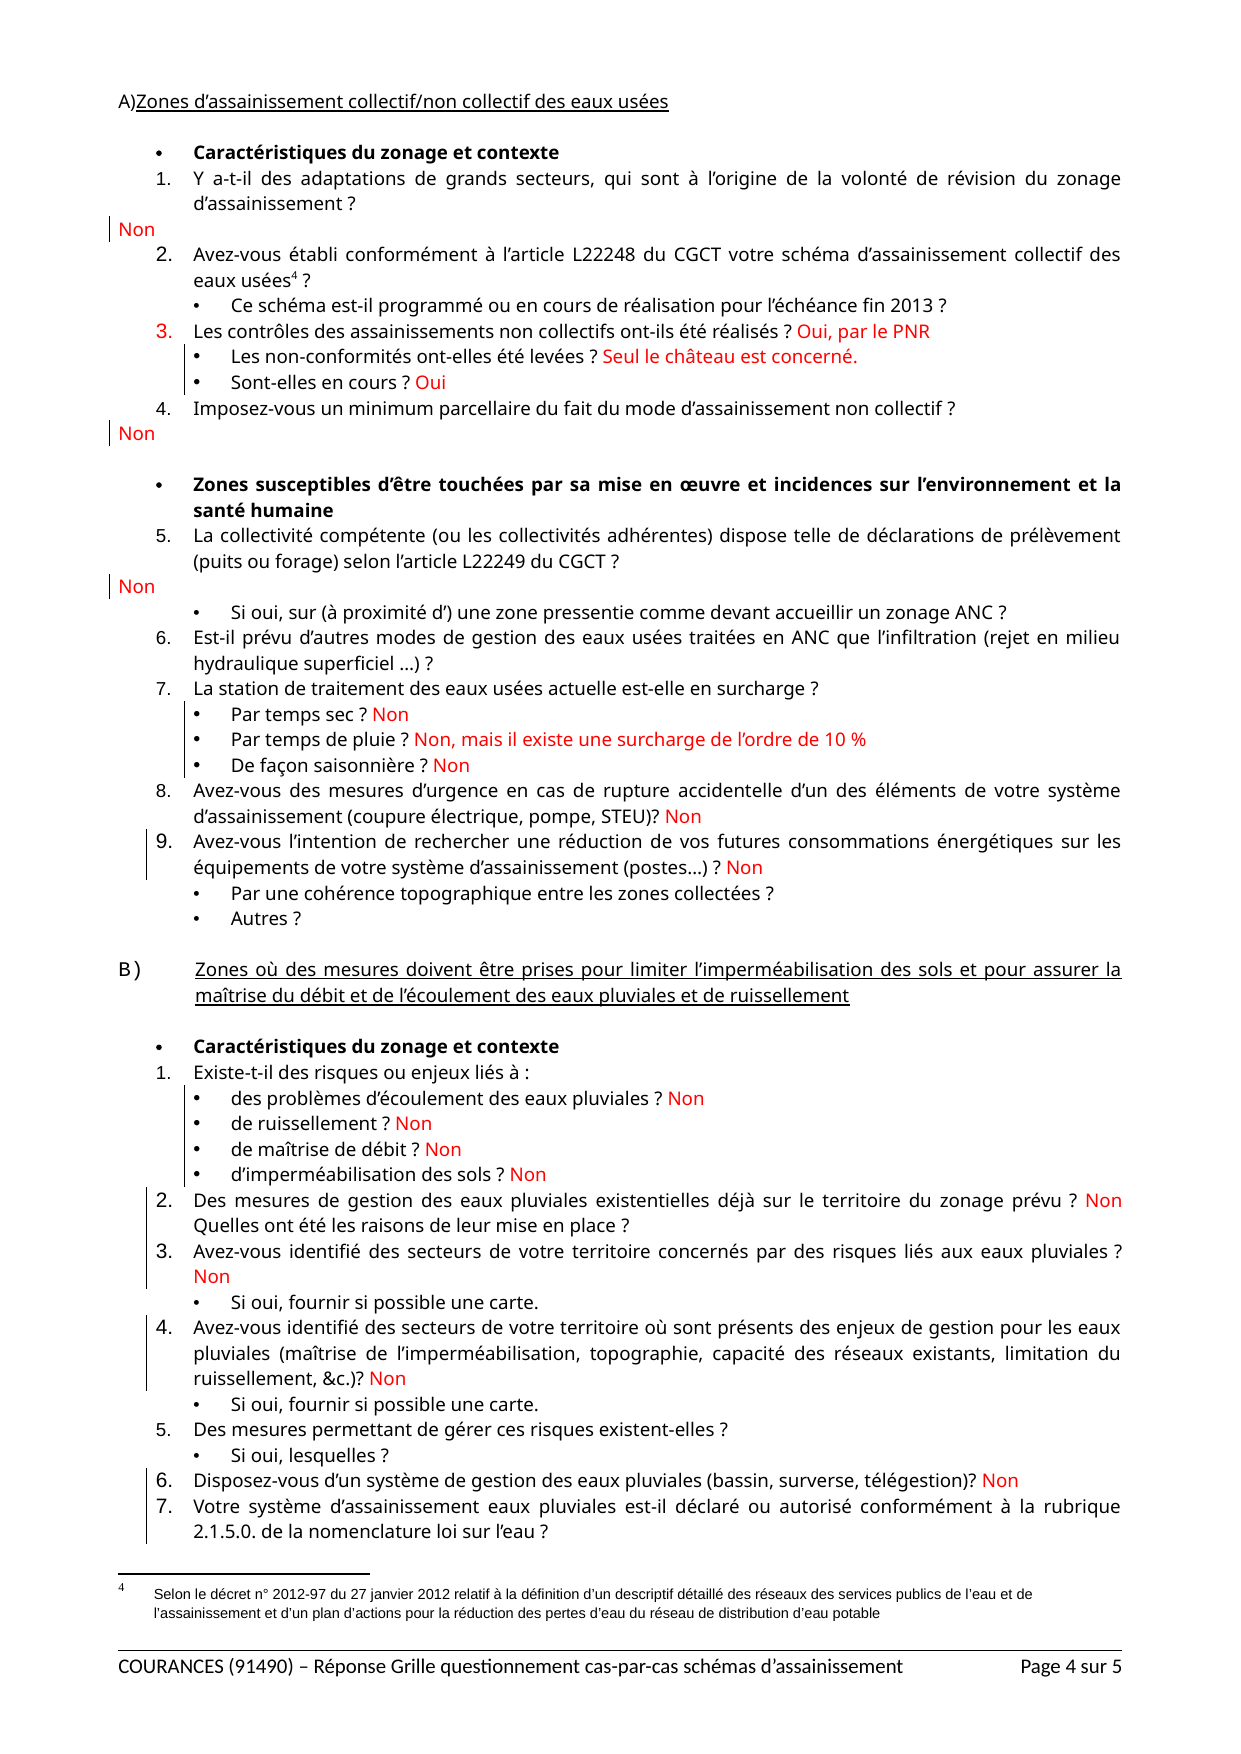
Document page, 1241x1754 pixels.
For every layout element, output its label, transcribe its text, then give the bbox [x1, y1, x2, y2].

list Des mesures de gestion des eaux pluviales existentielles déjà sur le territoire du zonage prévu ? Non Quelles ont été les raisons de leur mise en place ? [147, 1187, 1122, 1238]
list Si oui, lesquelles ? [193, 1442, 1122, 1468]
list des problèmes d’écoulement des eaux pluviales ? Non [185, 1085, 1122, 1110]
list Existe-t-il des risques ou enjeux liés à : [156, 1059, 1122, 1085]
list Votre système d’assainissement eaux pluviales est-il déclaré ou autorisé conformément à la rubrique 2.1.5.0. de la nomenclature loi sur l’eau ? [147, 1493, 1122, 1544]
list Par temps de pluie ? Non, mais il existe une surcharge de l’ordre de 10 % [185, 727, 1122, 752]
list Des mesures permettant de gérer ces risques existent-elles ? [156, 1417, 1122, 1442]
list Autres ? [193, 905, 1122, 931]
list Avez-vous identifié des secteurs de votre territoire où sont présents des enjeux de gestion pour les eaux pluviales (maîtrise de l’imperméabilisation, topographie, capacité des réseaux existants, limitation du ruissellement, &c.)? Non [146, 1314, 1122, 1391]
list Si oui, sur (à proximité d’) une zone pressentie comme devant accueillir un zonage ANC ? [193, 599, 1122, 624]
list de maîtrise de débit ? Non [185, 1136, 1122, 1161]
list De façon saisonnière ? Non [185, 752, 1122, 778]
list Caractéristiques du zonage et contexte [156, 1034, 1122, 1059]
list Si oui, fournir si possible une carte. [193, 1289, 1122, 1314]
list Si oui, fournir si possible une carte. [193, 1391, 1122, 1417]
list Avez-vous identifié des secteurs de votre territoire concernés par des risques liés aux eaux pluviales ? Non [147, 1238, 1122, 1289]
list La station de traitement des eaux usées actuelle est-elle en surcharge ? [156, 676, 1122, 701]
list Y a-t-il des adaptations de grands secteurs, qui sont à l’origine de la volonté de révision du zonage d’assainissement ? [156, 165, 1122, 216]
list Disposez-vous d’un système de gestion des eaux pluviales (bassin, surverse, télégestion)? Non [147, 1468, 1122, 1493]
list d’imperméabilisation des sols ? Non [185, 1161, 1122, 1187]
text Non [118, 573, 1122, 599]
list Avez-vous des mesures d’urgence en cas de rupture accidentelle d’un des éléments de votre système d’assainissement (coupure électrique, pompe, STEU)? Non [156, 778, 1122, 829]
list Est-il prévu d’autres modes de gestion des eaux usées traitées en ANC que l’infiltration (rejet en milieu hydraulique superficiel …) ? [156, 624, 1122, 676]
list Zones où des mesures doivent être prises pour limiter l’imperméabilisation des sols et pour assurer la maîtrise du débit et de l’écoulement des eaux pluviales et de ruissellement [118, 956, 1122, 1008]
list Les contrôles des assainissements non collectifs ont-ils été réalisés ? Oui, par le PNR [156, 318, 1122, 344]
list Ce schéma est-il programmé ou en cours de réalisation pour l’échéance fin 2013 ? [193, 293, 1122, 318]
list Avez-vous établi conformément à l’article L22248 du CGCT votre schéma d’assainissement collectif des eaux usées ? [156, 242, 1122, 293]
list Les non-conformités ont-elles été levées ? Seul le château est concerné. [185, 344, 1122, 369]
list Zones d’assainissement collectif/non collectif des eaux usées [118, 89, 1122, 114]
text Non [118, 216, 1122, 242]
list Par temps sec ? Non [185, 701, 1122, 727]
list de ruissellement ? Non [185, 1110, 1122, 1136]
list La collectivité compétente (ou les collectivités adhérentes) dispose telle de déclarations de prélèvement (puits ou forage) selon l’article L22249 du CGCT ? [156, 522, 1122, 573]
list Zones susceptibles d’être touchées par sa mise en œuvre et incidences sur l’environnement et la santé humaine [156, 471, 1122, 522]
text Non [118, 420, 1122, 446]
list Avez-vous l’intention de rechercher une réduction de vos futures consommations énergétiques sur les équipements de votre système d’assainissement (postes…) ? Non [147, 829, 1122, 880]
list Imposez-vous un minimum parcellaire du fait du mode d’assainissement non collectif ? [156, 395, 1122, 420]
list Caractéristiques du zonage et contexte [156, 140, 1122, 165]
list Sont-elles en cours ? Oui [185, 369, 1122, 395]
list Par une cohérence topographique entre les zones collectées ? [193, 880, 1122, 905]
